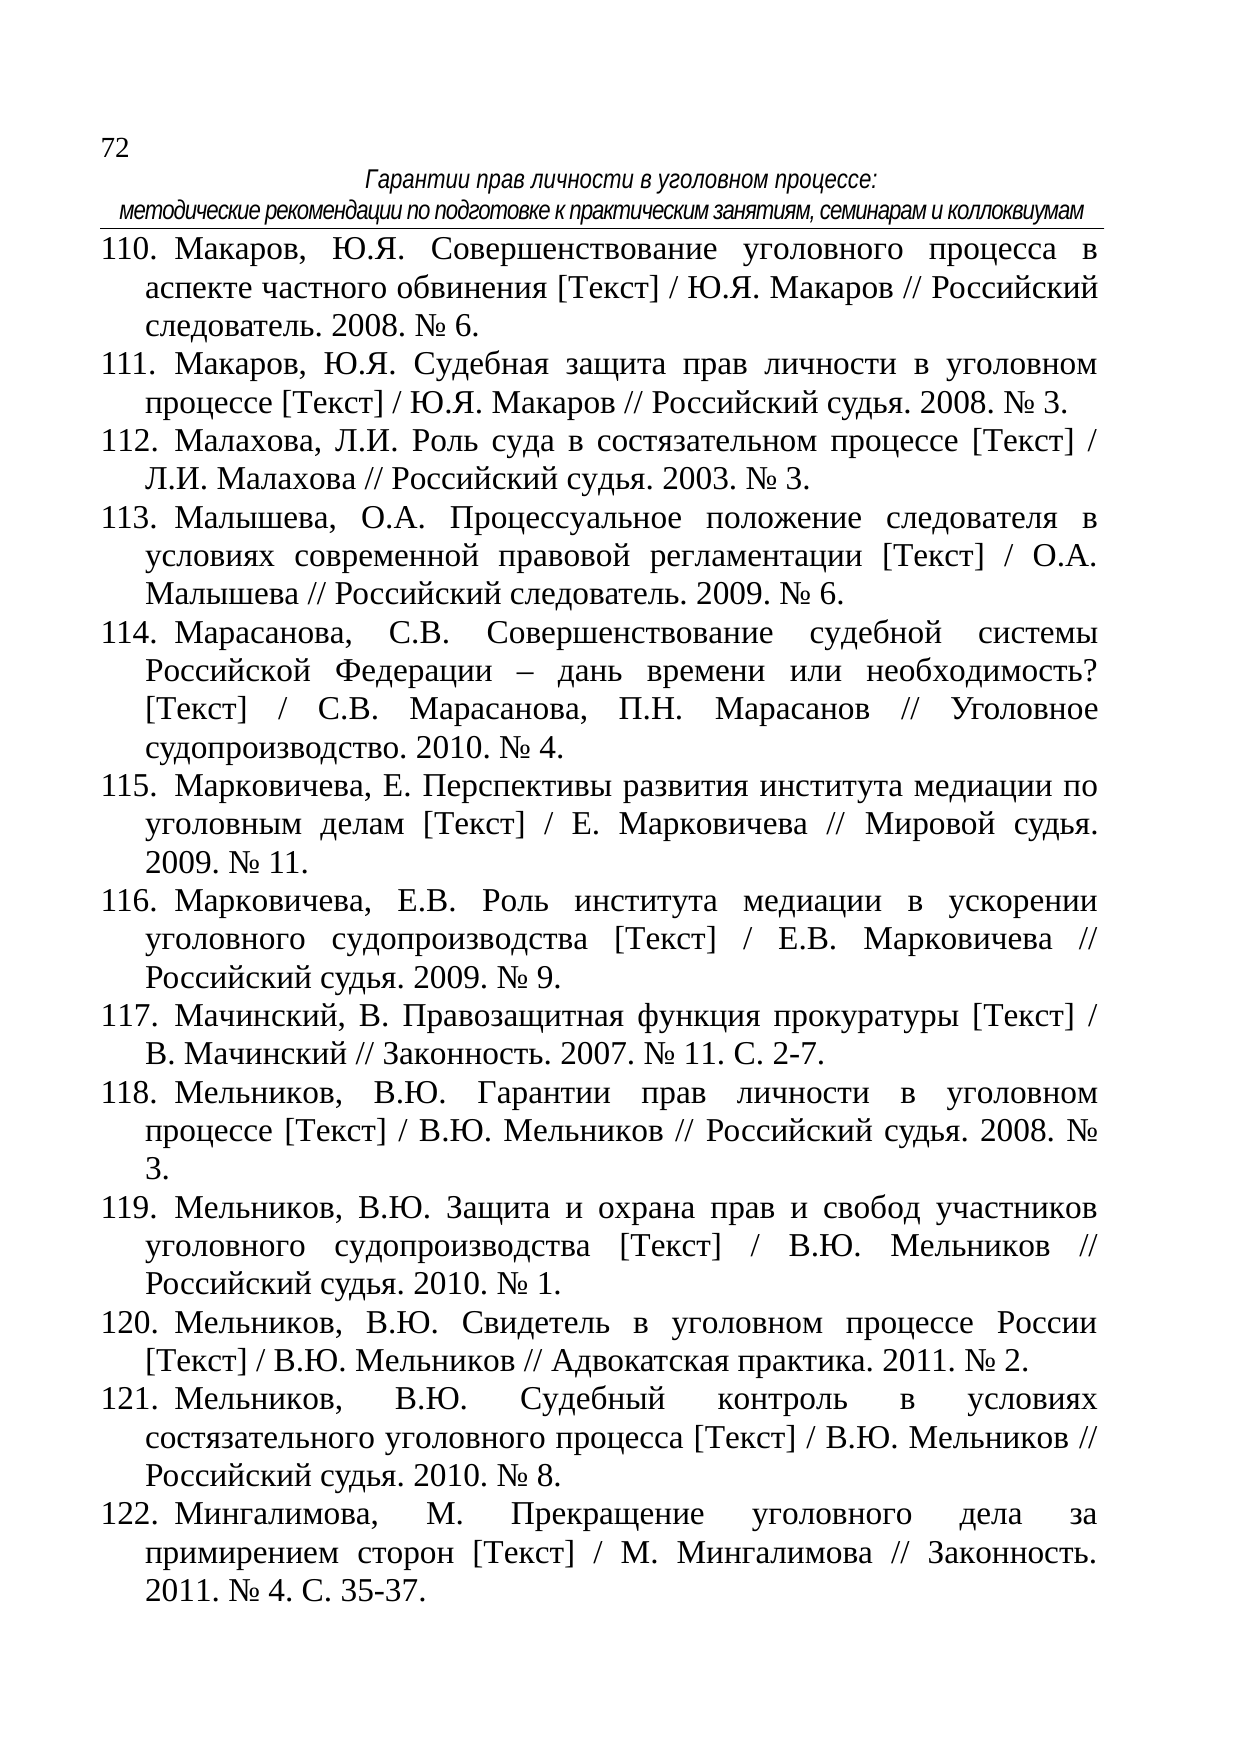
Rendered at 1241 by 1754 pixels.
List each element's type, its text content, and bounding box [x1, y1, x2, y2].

list Марасанова, С.В. Совершенствование судебной системы Российской Федерации – дань времени или необходимость? [Текст] / С.В. Марасанова, П.Н. Марасанов // Уголовное судопроизводство. 2010. № 4. [100, 612, 1098, 765]
list Мельников, В.Ю. Защита и охрана прав и свобод участников уголовного судопроизводства [Текст] / В.Ю. Мельников // Российский судья. 2010. № 1. [100, 1187, 1098, 1302]
list Марковичева, Е.В. Роль института медиации в ускорении уголовного судопроизводства [Текст] / Е.В. Марковичева // Российский судья. 2009. № 9. [100, 880, 1098, 995]
list Макаров, Ю.Я. Судебная защита прав личности в уголовном процессе [Текст] / Ю.Я. Макаров // Российский судья. 2008. № 3. [100, 344, 1098, 420]
list Мельников, В.Ю. Гарантии прав личности в уголовном процессе [Текст] / В.Ю. Мельников // Российский судья. 2008. № 3. [100, 1072, 1098, 1187]
list Мингалимова, М. Прекращение уголовного дела за примирением сторон [Текст] / М. Мингалимова // Законность. 2011. № 4. С. 35-37. [100, 1494, 1098, 1609]
list Мельников, В.Ю. Свидетель в уголовном процессе России [Текст] / В.Ю. Мельников // Адвокатская практика. 2011. № 2. [100, 1302, 1098, 1379]
list Марковичева, Е. Перспективы развития института медиации по уголовным делам [Текст] / Е. Марковичева // Мировой судья. 2009. № 11. [100, 765, 1098, 880]
list Макаров, Ю.Я. Совершенствование уголовного процесса в аспекте частного обвинения [Текст] / Ю.Я. Макаров // Российский следователь. 2008. № 6. [100, 229, 1098, 344]
list Мачинский, В. Правозащитная функция прокуратуры [Текст] / В. Мачинский // Законность. 2007. № 11. С. 2-7. [100, 995, 1098, 1072]
list Малышева, О.А. Процессуальное положение следователя в условиях современной правовой регламентации [Текст] / О.А. Малышева // Российский следователь. 2009. № 6. [100, 497, 1098, 612]
list Мельников, В.Ю. Судебный контроль в условиях состязательного уголовного процесса [Текст] / В.Ю. Мельников // Российский судья. 2010. № 8. [100, 1379, 1098, 1494]
list Малахова, Л.И. Роль суда в состязательном процессе [Текст] / Л.И. Малахова // Российский судья. 2003. № 3. [100, 420, 1098, 497]
